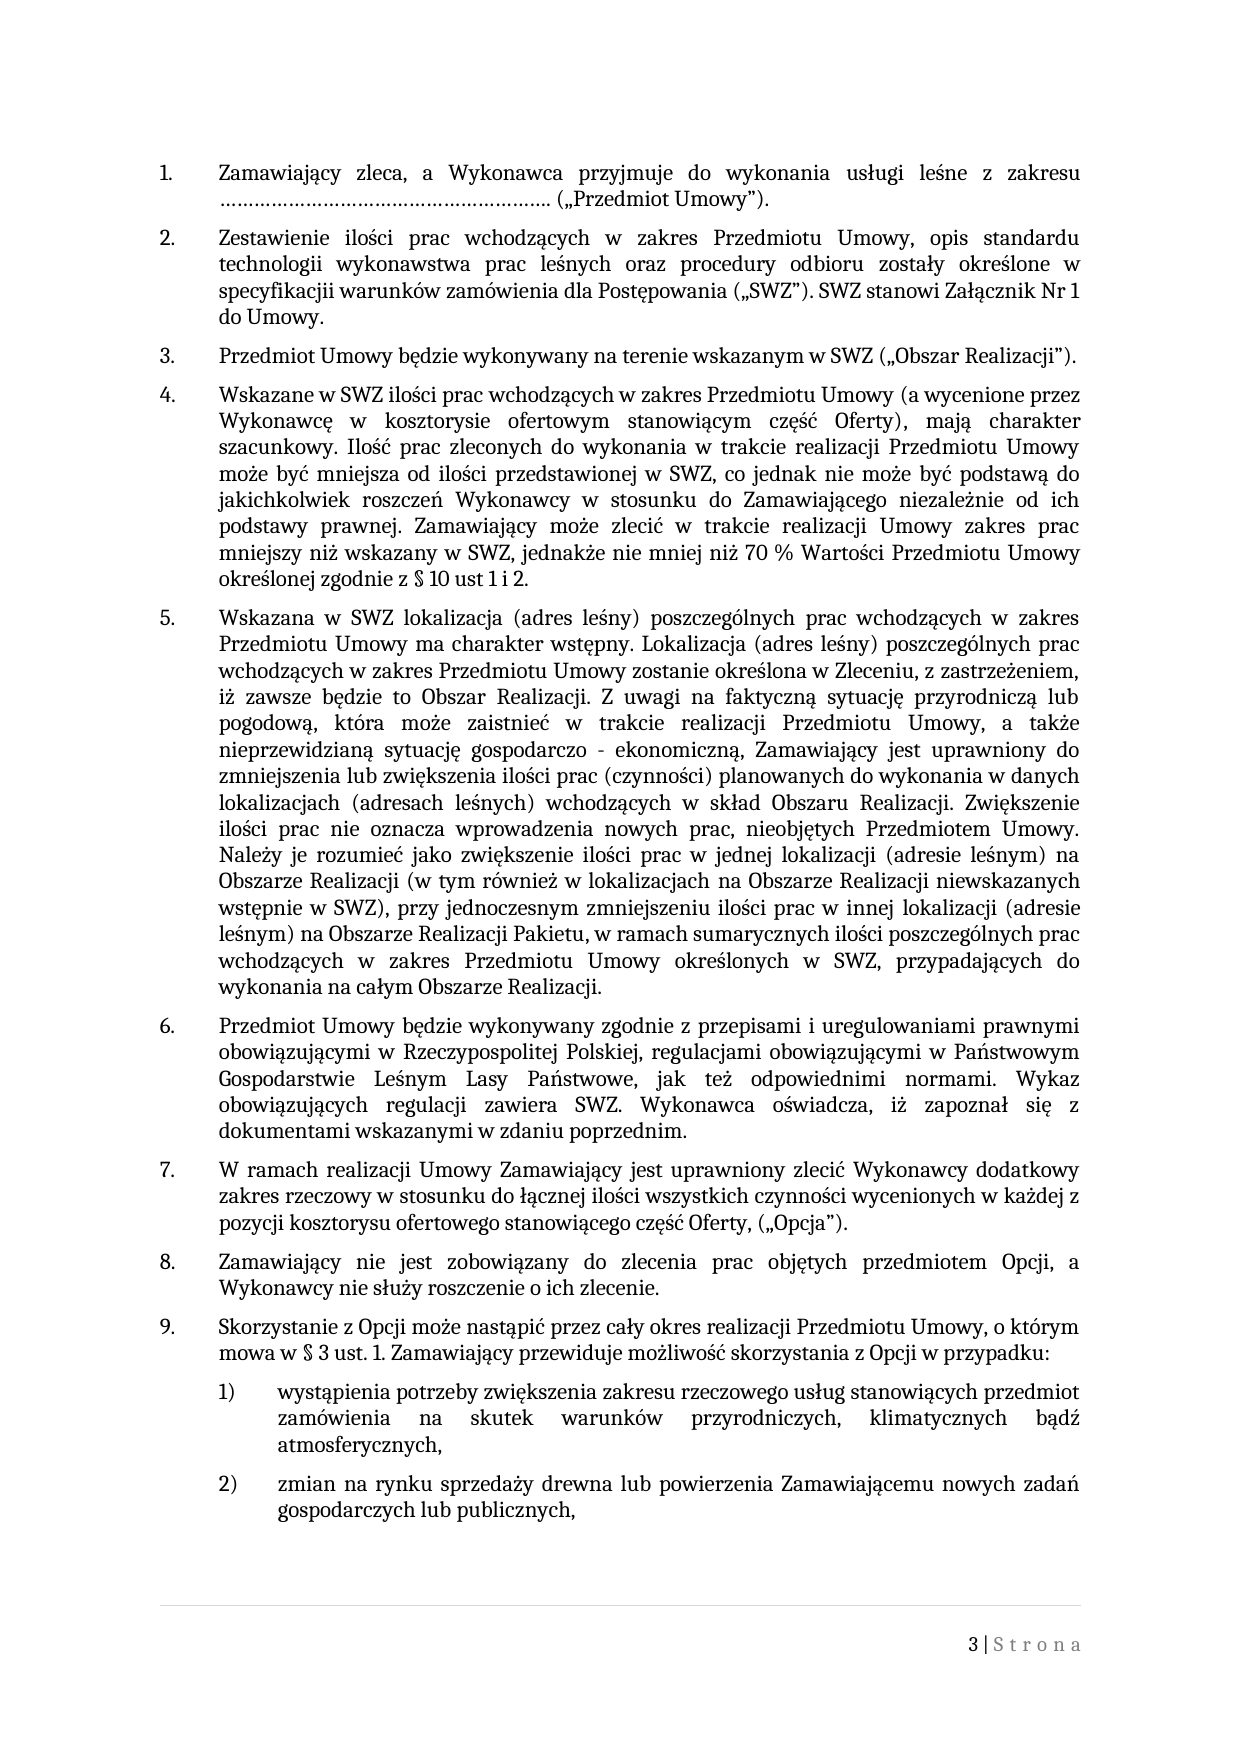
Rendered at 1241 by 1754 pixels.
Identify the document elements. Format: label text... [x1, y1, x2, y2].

list Przedmiot Umowy będzie wykonywany zgodnie z przepisami i uregulowaniami prawnymi obowiązującymi w Rzeczypospolitej Polskiej, regulacjami obowiązującymi w Państwowym Gospodarstwie Leśnym Lasy Państwowe, jak też odpowiednimi normami. Wykaz obowiązujących regulacji zawiera SWZ. Wykonawca oświadcza, iż zapoznał się z dokumentami wskazanymi w zdaniu poprzednim. [159, 1013, 1081, 1144]
list Zestawienie ilości prac wchodzących w zakres Przedmiotu Umowy, opis standardu technologii wykonawstwa prac leśnych oraz procedury odbioru zostały określone w specyfikacjii warunków zamówienia dla Postępowania („SWZ”). SWZ stanowi Załącznik Nr 1 do Umowy. [159, 225, 1081, 330]
list Skorzystanie z Opcji może nastąpić przez cały okres realizacji Przedmiotu Umowy, o którym mowa w § 3 ust. 1. Zamawiający przewiduje możliwość skorzystania z Opcji w przypadku: [159, 1314, 1081, 1366]
list wystąpienia potrzeby zwiększenia zakresu rzeczowego usług stanowiących przedmiot zamówienia na skutek warunków przyrodniczych, klimatycznych bądź atmosferycznych, [218, 1379, 1081, 1458]
list Przedmiot Umowy będzie wykonywany na terenie wskazanym w SWZ („Obszar Realizacji”). [159, 343, 1081, 369]
list W ramach realizacji Umowy Zamawiający jest uprawniony zlecić Wykonawcy dodatkowy zakres rzeczowy w stosunku do łącznej ilości wszystkich czynności wycenionych w każdej z pozycji kosztorysu ofertowego stanowiącego część Oferty, („Opcja”). [159, 1157, 1081, 1236]
list Zamawiający zleca, a Wykonawca przyjmuje do wykonania usługi leśne z zakresu …………………………………………………. („Przedmiot Umowy”). [159, 159, 1081, 212]
list Wskazane w SWZ ilości prac wchodzących w zakres Przedmiotu Umowy (a wycenione przez Wykonawcę w kosztorysie ofertowym stanowiącym część Oferty), mają charakter szacunkowy. Ilość prac zleconych do wykonania w trakcie realizacji Przedmiotu Umowy może być mniejsza od ilości przedstawionej w SWZ, co jednak nie może być podstawą do jakichkolwiek roszczeń Wykonawcy w stosunku do Zamawiającego niezależnie od ich podstawy prawnej. Zamawiający może zlecić w trakcie realizacji Umowy zakres prac mniejszy niż wskazany w SWZ, jednakże nie mniej niż 70 % Wartości Przedmiotu Umowy określonej zgodnie z § 10 ust 1 i 2. [159, 381, 1081, 592]
list Wskazana w SWZ lokalizacja (adres leśny) poszczególnych prac wchodzących w zakres Przedmiotu Umowy ma charakter wstępny. Lokalizacja (adres leśny) poszczególnych prac wchodzących w zakres Przedmiotu Umowy zostanie określona w Zleceniu, z zastrzeżeniem, iż zawsze będzie to Obszar Realizacji. Z uwagi na faktyczną sytuację przyrodniczą lub pogodową, która może zaistnieć w trakcie realizacji Przedmiotu Umowy, a także nieprzewidzianą sytuację gospodarczo - ekonomiczną, Zamawiający jest uprawniony do zmniejszenia lub zwiększenia ilości prac (czynności) planowanych do wykonania w danych lokalizacjach (adresach leśnych) wchodzących w skład Obszaru Realizacji. Zwiększenie ilości prac nie oznacza wprowadzenia nowych prac, nieobjętych Przedmiotem Umowy. Należy je rozumieć jako zwiększenie ilości prac w jednej lokalizacji (adresie leśnym) na Obszarze Realizacji (w tym również w lokalizacjach na Obszarze Realizacji niewskazanych wstępnie w SWZ), przy jednoczesnym zmniejszeniu ilości prac w innej lokalizacji (adresie leśnym) na Obszarze Realizacji Pakietu, w ramach sumarycznych ilości poszczególnych prac wchodzących w zakres Przedmiotu Umowy określonych w SWZ, przypadających do wykonania na całym Obszarze Realizacji. [159, 605, 1081, 1000]
list Zamawiający nie jest zobowiązany do zlecenia prac objętych przedmiotem Opcji, a Wykonawcy nie służy roszczenie o ich zlecenie. [159, 1248, 1081, 1301]
list zmian na rynku sprzedaży drewna lub powierzenia Zamawiającemu nowych zadań gospodarczych lub publicznych, [218, 1470, 1081, 1523]
